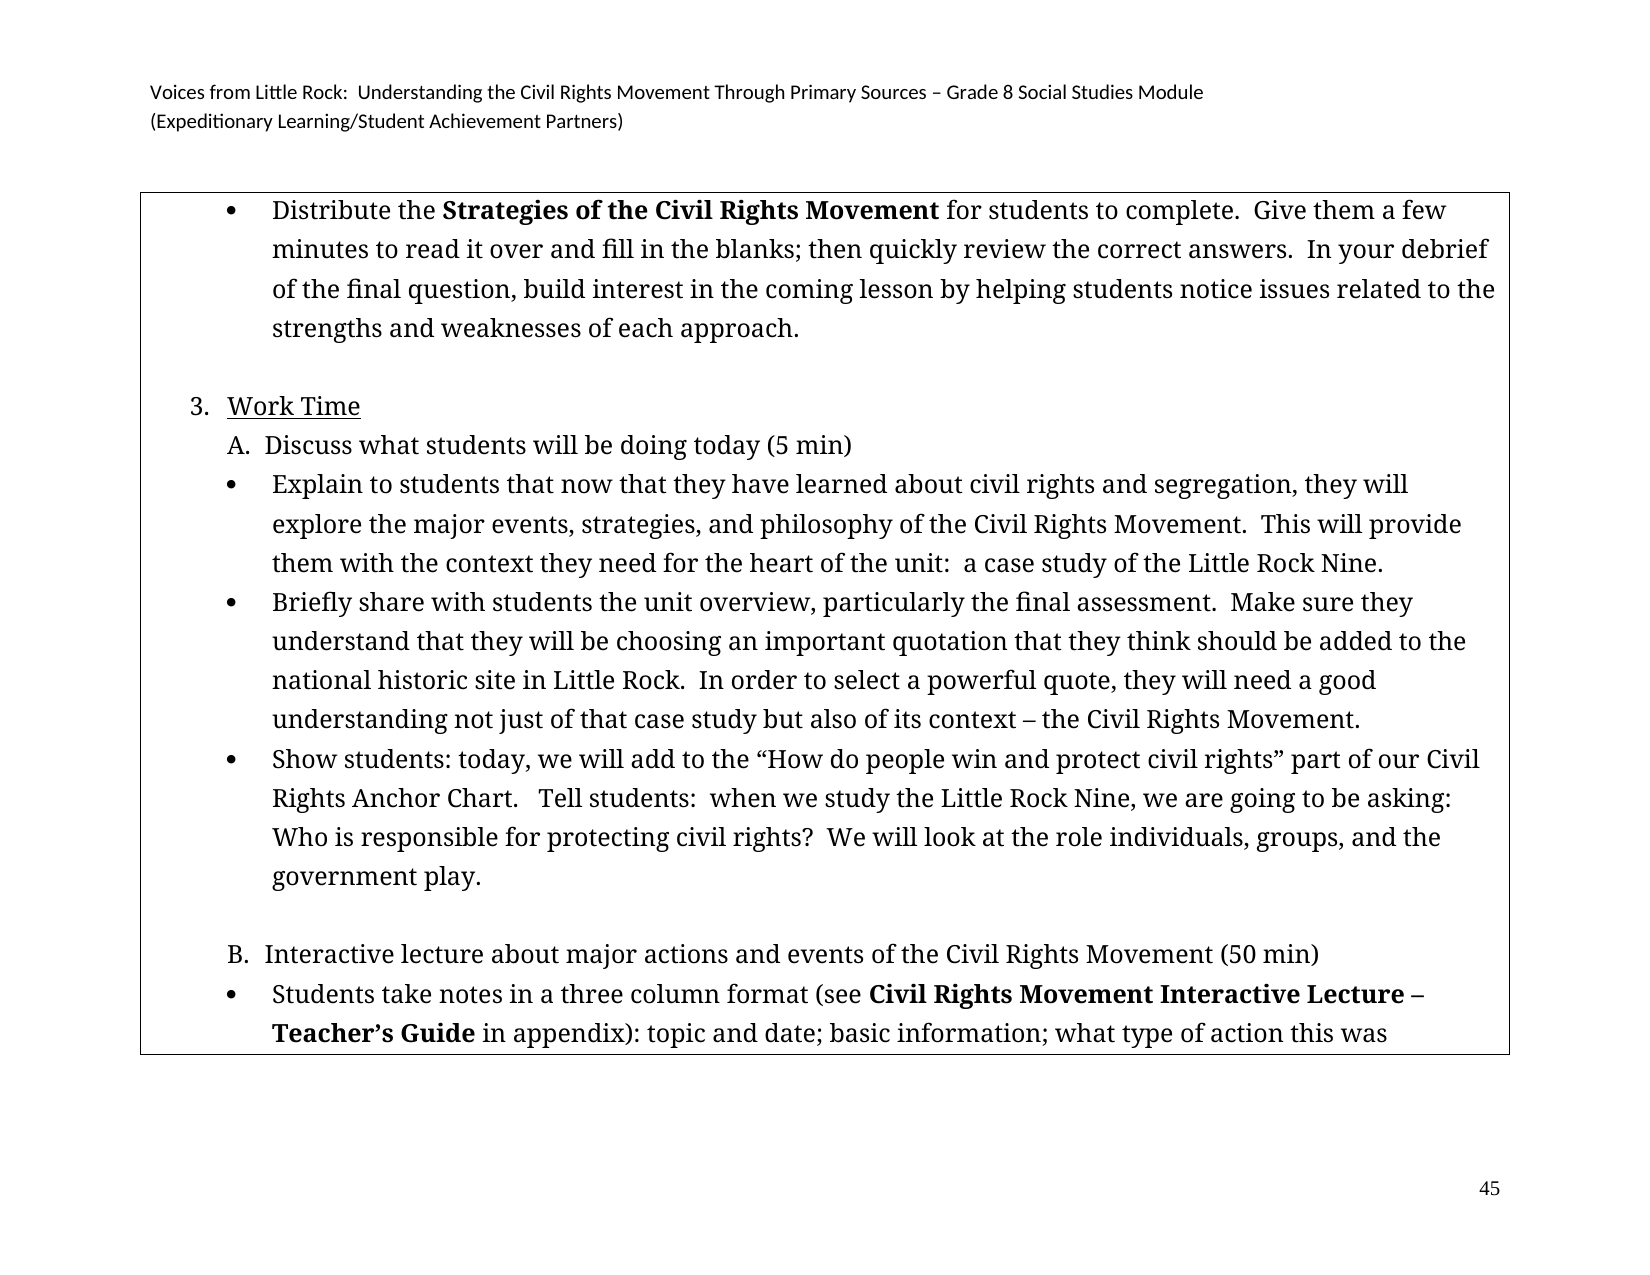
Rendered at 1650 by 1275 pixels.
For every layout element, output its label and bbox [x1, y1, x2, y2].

table_cell [141, 193, 1509, 1053]
